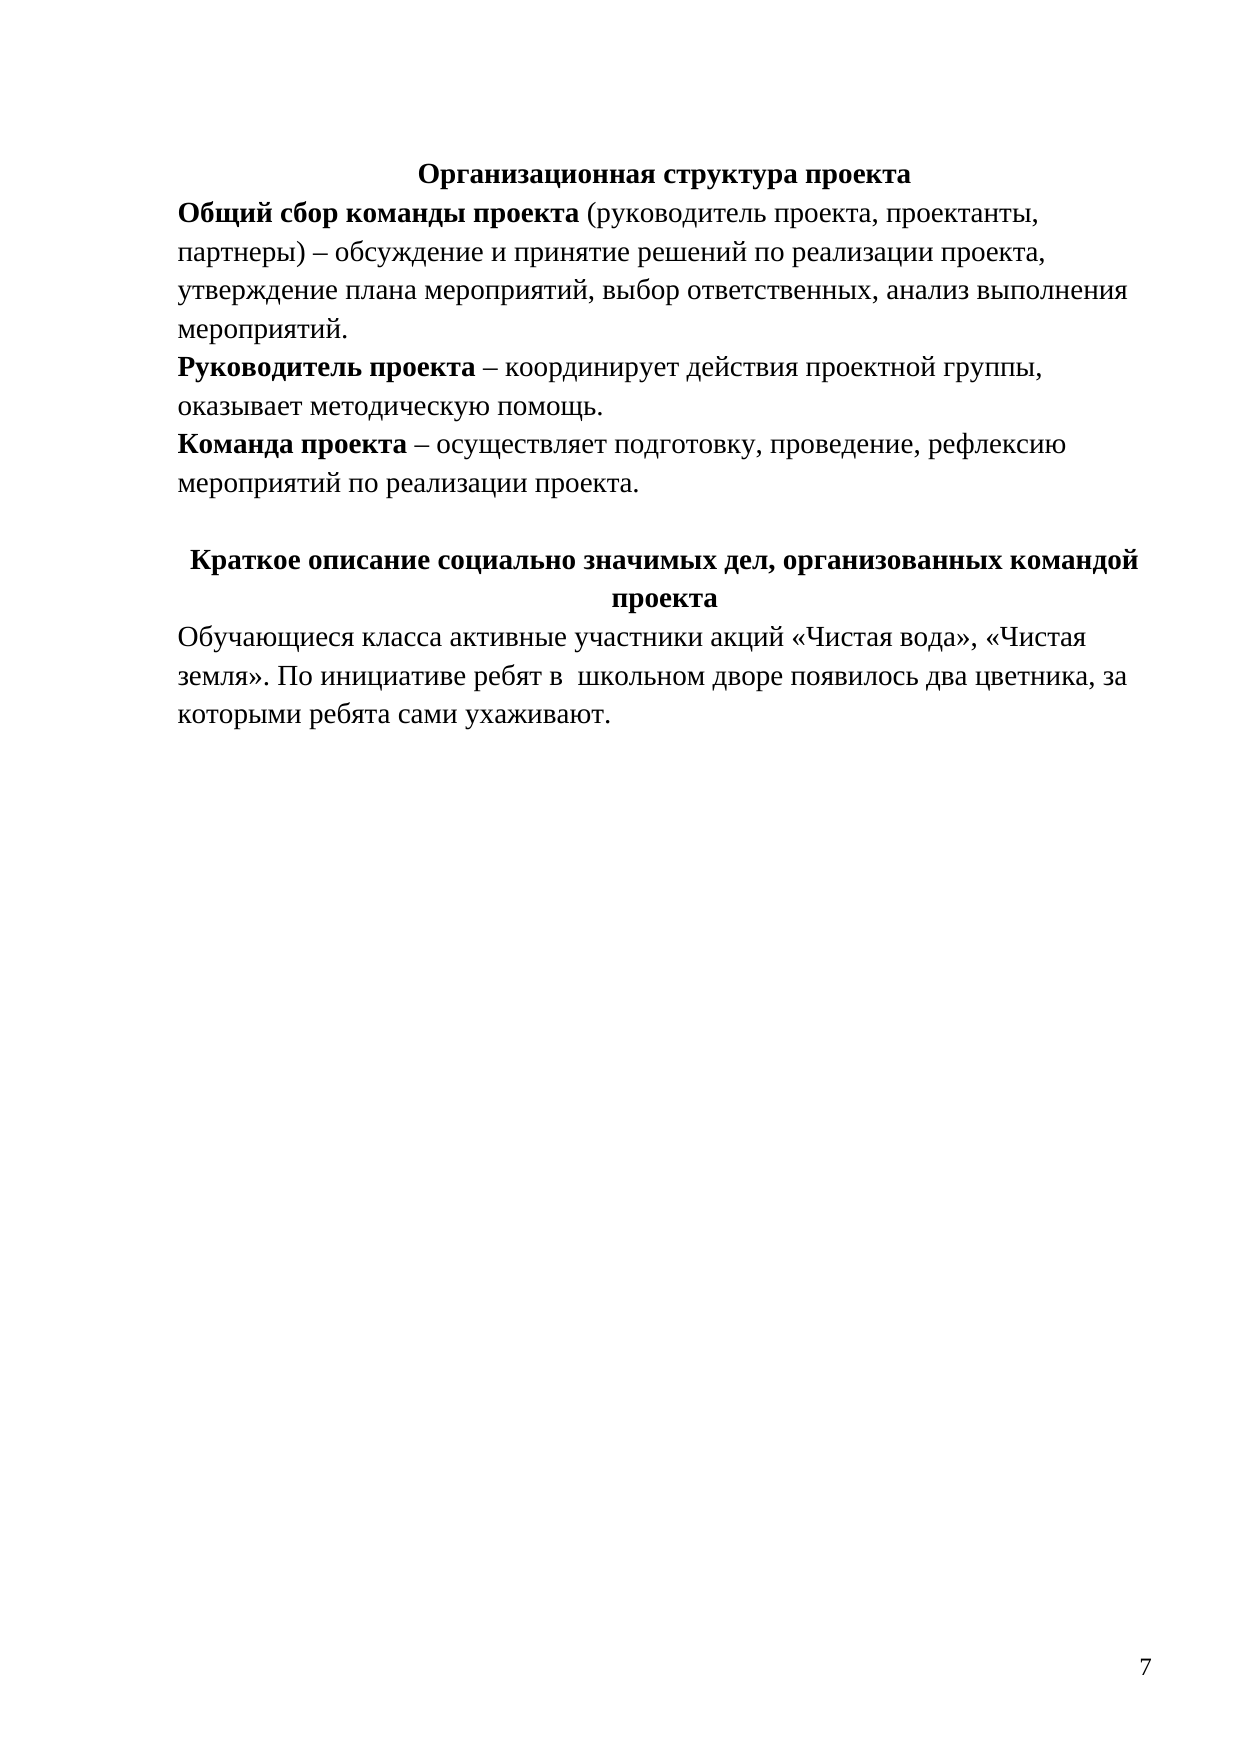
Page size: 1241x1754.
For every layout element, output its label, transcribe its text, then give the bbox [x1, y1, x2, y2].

text Обучающиеся класса активные участники акций «Чистая вода», «Чистая земля». По инициативе ребят в школьном дворе появилось два цветника, за которыми ребята сами ухаживают. [177, 619, 1152, 730]
text Краткое описание социально значимых дел, организованных командой проекта [177, 542, 1152, 614]
text Общий сбор команды проекта (руководитель проекта, проектанты, партнеры) – обсуждение и принятие решений по реализации проекта, утверждение плана мероприятий, выбор ответственных, анализ выполнения мероприятий. [177, 195, 1152, 344]
text Команда проекта – осуществляет подготовку, проведение, рефлексию мероприятий по реализации проекта. [177, 426, 1152, 498]
text Организационная структура проекта [177, 157, 1152, 190]
text Руководитель проекта – координирует действия проектной группы, оказывает методическую помощь. [177, 349, 1152, 421]
